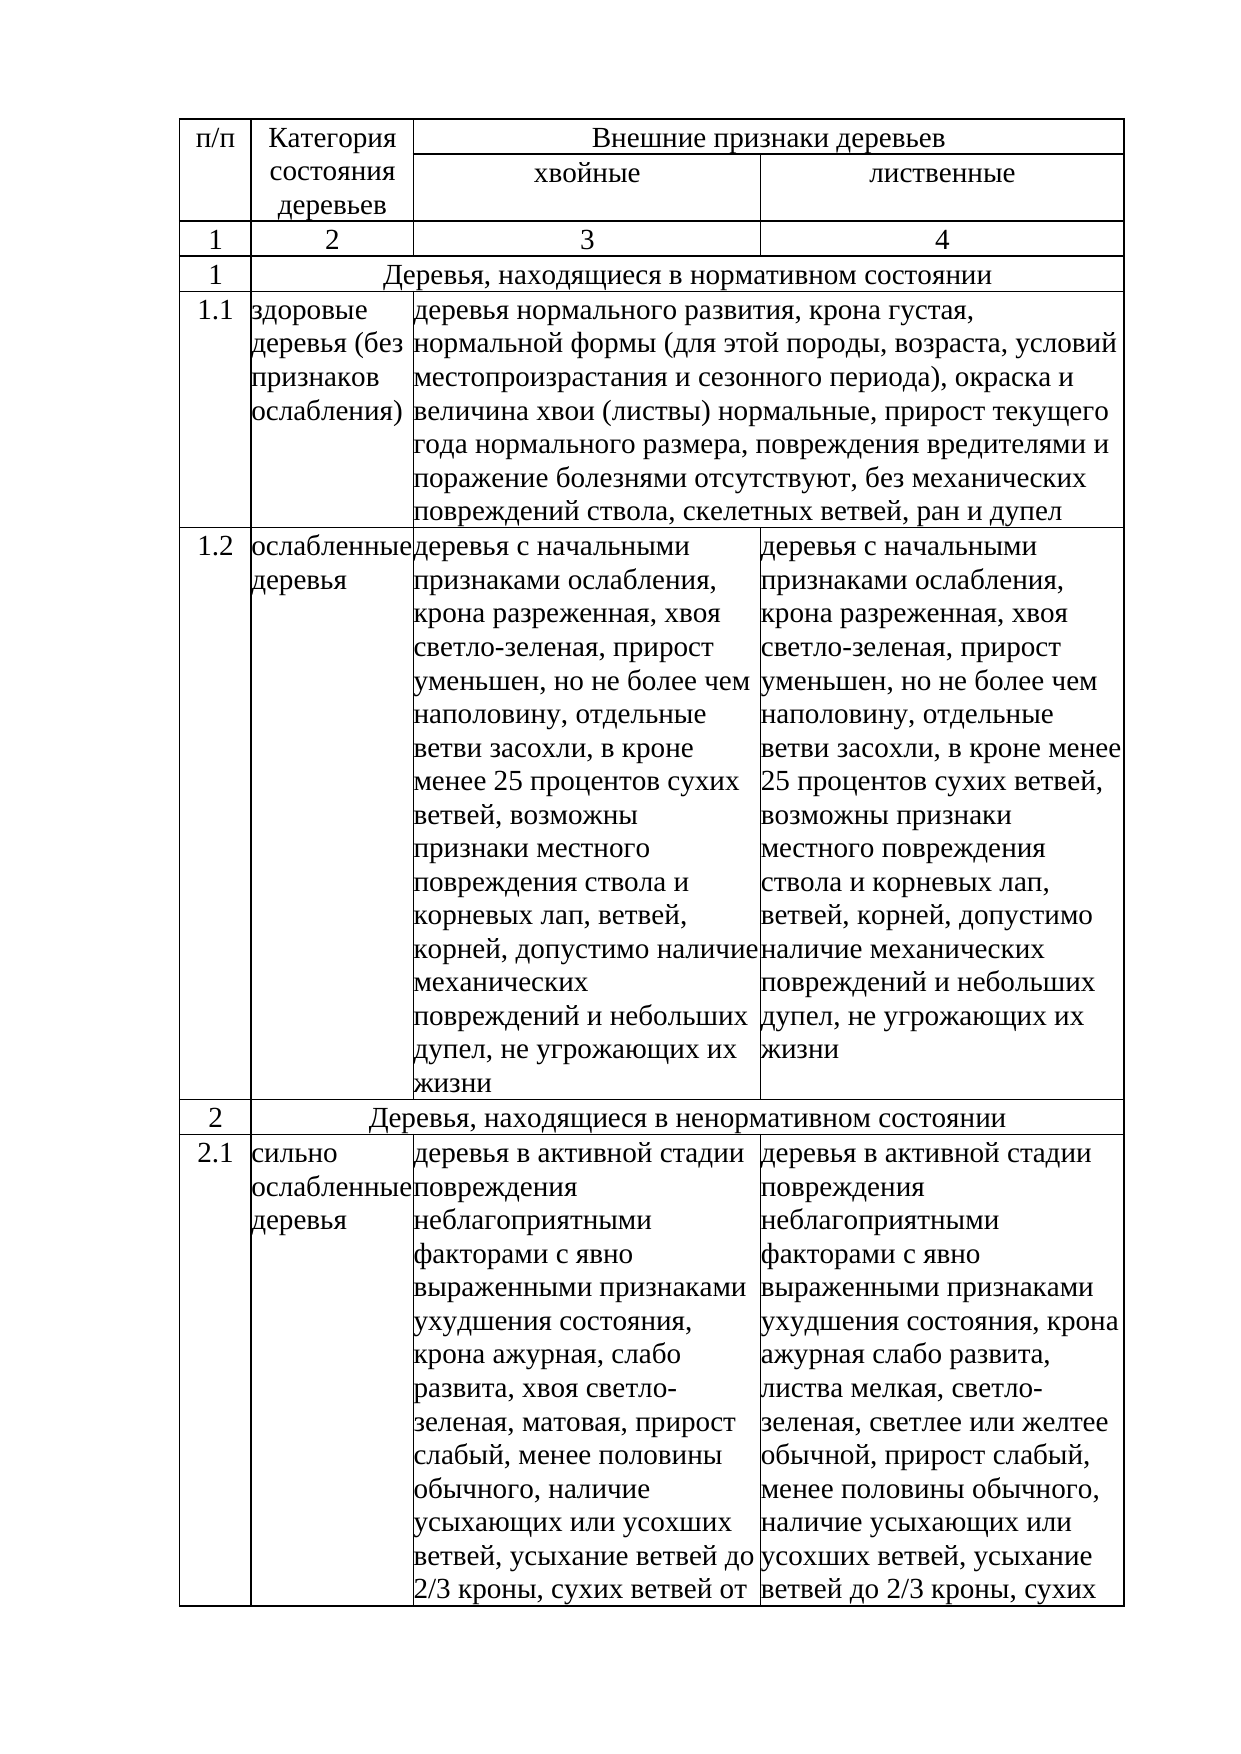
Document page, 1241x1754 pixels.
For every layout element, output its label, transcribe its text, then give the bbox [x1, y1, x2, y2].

table_cell деревья с начальными признаками ослабления, крона разреженная, хвоя светло-зеленая, прирост уменьшен, но не более чем наполовину, отдельные ветви засохли, в кроне менее 25 процентов сухих ветвей, возможны признаки местного повреждения ствола и корневых лап, ветвей, корней, допустимо наличие механических повреждений и небольших дупел, не угрожающих их жизни [761, 528, 1123, 1099]
table_cell лиственные [761, 155, 1123, 220]
table_header Категория состояния деревьев [252, 120, 413, 220]
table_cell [252, 1135, 413, 1605]
table_cell деревья с начальными признаками ослабления, крона разреженная, хвоя светло-зеленая, прирост уменьшен, но не более чем наполовину, отдельные ветви засохли, в кроне менее 25 процентов сухих ветвей, возможны признаки местного повреждения ствола и корневых лап, ветвей, корней, допустимо наличие механических повреждений и небольших дупел, не угрожающих их жизни [414, 528, 760, 1099]
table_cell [761, 1135, 1123, 1605]
table_cell 1.2 [180, 528, 250, 1099]
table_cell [414, 1135, 760, 1605]
table_cell 4 [761, 222, 1123, 255]
table_cell 3 [414, 222, 760, 255]
table_cell 2 [252, 222, 413, 255]
table_header Внешние признаки деревьев [414, 120, 1123, 153]
table_cell ослабленные деревья [252, 528, 413, 1099]
table_cell 1.1 [180, 292, 250, 527]
table_cell 2 [180, 1100, 250, 1134]
table_cell деревья нормального развития, крона густая, нормальной формы (для этой породы, возраста, условий местопроизрастания и сезонного периода), окраска и величина хвои (листвы) нормальные, прирост текущего года нормального размера, повреждения вредителями и поражение болезнями отсутствуют, без механических повреждений ствола, скелетных ветвей, ран и дупел [414, 292, 1123, 527]
table_cell хвойные [414, 155, 760, 220]
table_cell Деревья, находящиеся в нормативном состоянии [252, 257, 1123, 291]
table_cell Деревья, находящиеся в ненормативном состоянии [252, 1100, 1123, 1134]
table_header п/п [180, 120, 250, 220]
table_cell 2.1 [180, 1135, 250, 1605]
table_cell 1 [180, 222, 250, 255]
table_cell 1 [180, 257, 250, 291]
table_cell здоровые деревья (без признаков ослабления) [252, 292, 413, 527]
